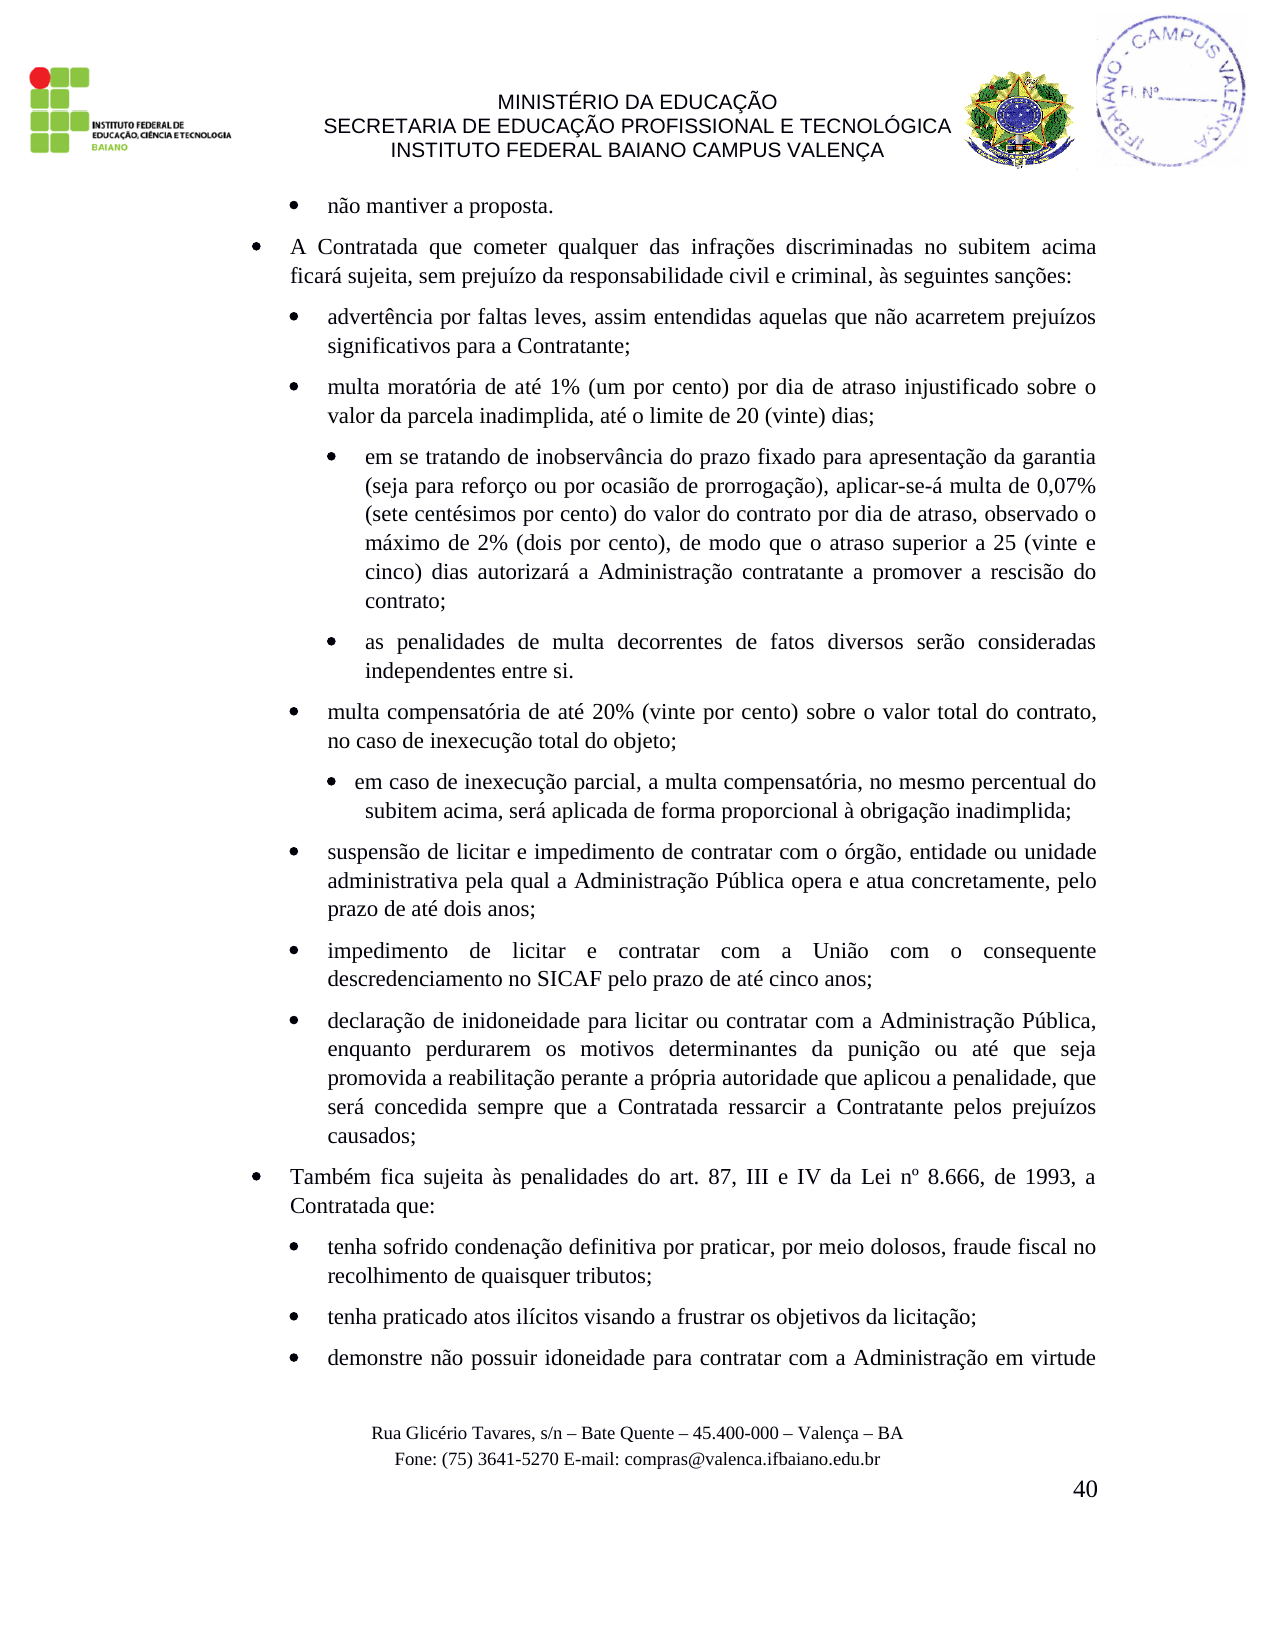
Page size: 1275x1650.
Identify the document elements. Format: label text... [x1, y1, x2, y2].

list declaração de inidoneidade para licitar ou contratar com a Administração Pública, enquanto perdurarem os motivos determinantes da punição ou até que seja promovida a reabilitação perante a própria autoridade que aplicou a penalidade, que será concedida sempre que a Contratada ressarcir a Contratante pelos prejuízos causados; [290, 1005, 1098, 1149]
list suspensão de licitar e impedimento de contratar com o órgão, entidade ou unidade administrativa pela qual a Administração Pública opera e atua concretamente, pelo prazo de até dois anos; [290, 836, 1098, 923]
list multa compensatória de até 20% (vinte por cento) sobre o valor total do contrato, no caso de inexecução total do objeto; [290, 696, 1098, 754]
list impedimento de licitar e contratar com a União com o consequente descredenciamento no SICAF pelo prazo de até cinco anos; [290, 935, 1098, 993]
picture [1096, 12, 1248, 167]
list em caso de inexecução parcial, a multa compensatória, no mesmo percentual do subitem acima, será aplicada de forma proporcional à obrigação inadimplida; [327, 766, 1098, 824]
list tenha praticado atos ilícitos visando a frustrar os objetivos da licitação; [290, 1301, 1098, 1330]
list Também fica sujeita às penalidades do art. 87, III e IV da Lei nº 8.666, de 1993, a Contratada que: [252, 1161, 1098, 1219]
list em se tratando de inobservância do prazo fixado para apresentação da garantia (seja para reforço ou por ocasião de prorrogação), aplicar-se-á multa de 0,07% (sete centésimos por cento) do valor do contrato por dia de atraso, observado o máximo de 2% (dois por cento), de modo que o atraso superior a 25 (vinte e cinco) dias autorizará a Administração contratante a promover a rescisão do contrato; [327, 441, 1098, 614]
list advertência por faltas leves, assim entendidas aquelas que não acarretem prejuízos significativos para a Contratante; [290, 301, 1098, 359]
list tenha sofrido condenação definitiva por praticar, por meio dolosos, fraude fiscal no recolhimento de quaisquer tributos; [290, 1231, 1098, 1289]
list as penalidades de multa decorrentes de fatos diversos serão consideradas independentes entre si. [327, 626, 1098, 684]
list não mantiver a proposta. [290, 190, 1098, 219]
list multa moratória de até 1% (um por cento) por dia de atraso injustificado sobre o valor da parcela inadimplida, até o limite de 20 (vinte) dias; [290, 371, 1098, 429]
list demonstre não possuir idoneidade para contratar com a Administração em virtude de atos ilícitos praticados. [290, 1343, 1098, 1371]
list A Contratada que cometer qualquer das infrações discriminadas no subitem acima ficará sujeita, sem prejuízo da responsabilidade civil e criminal, às seguintes sanções: [252, 231, 1098, 289]
